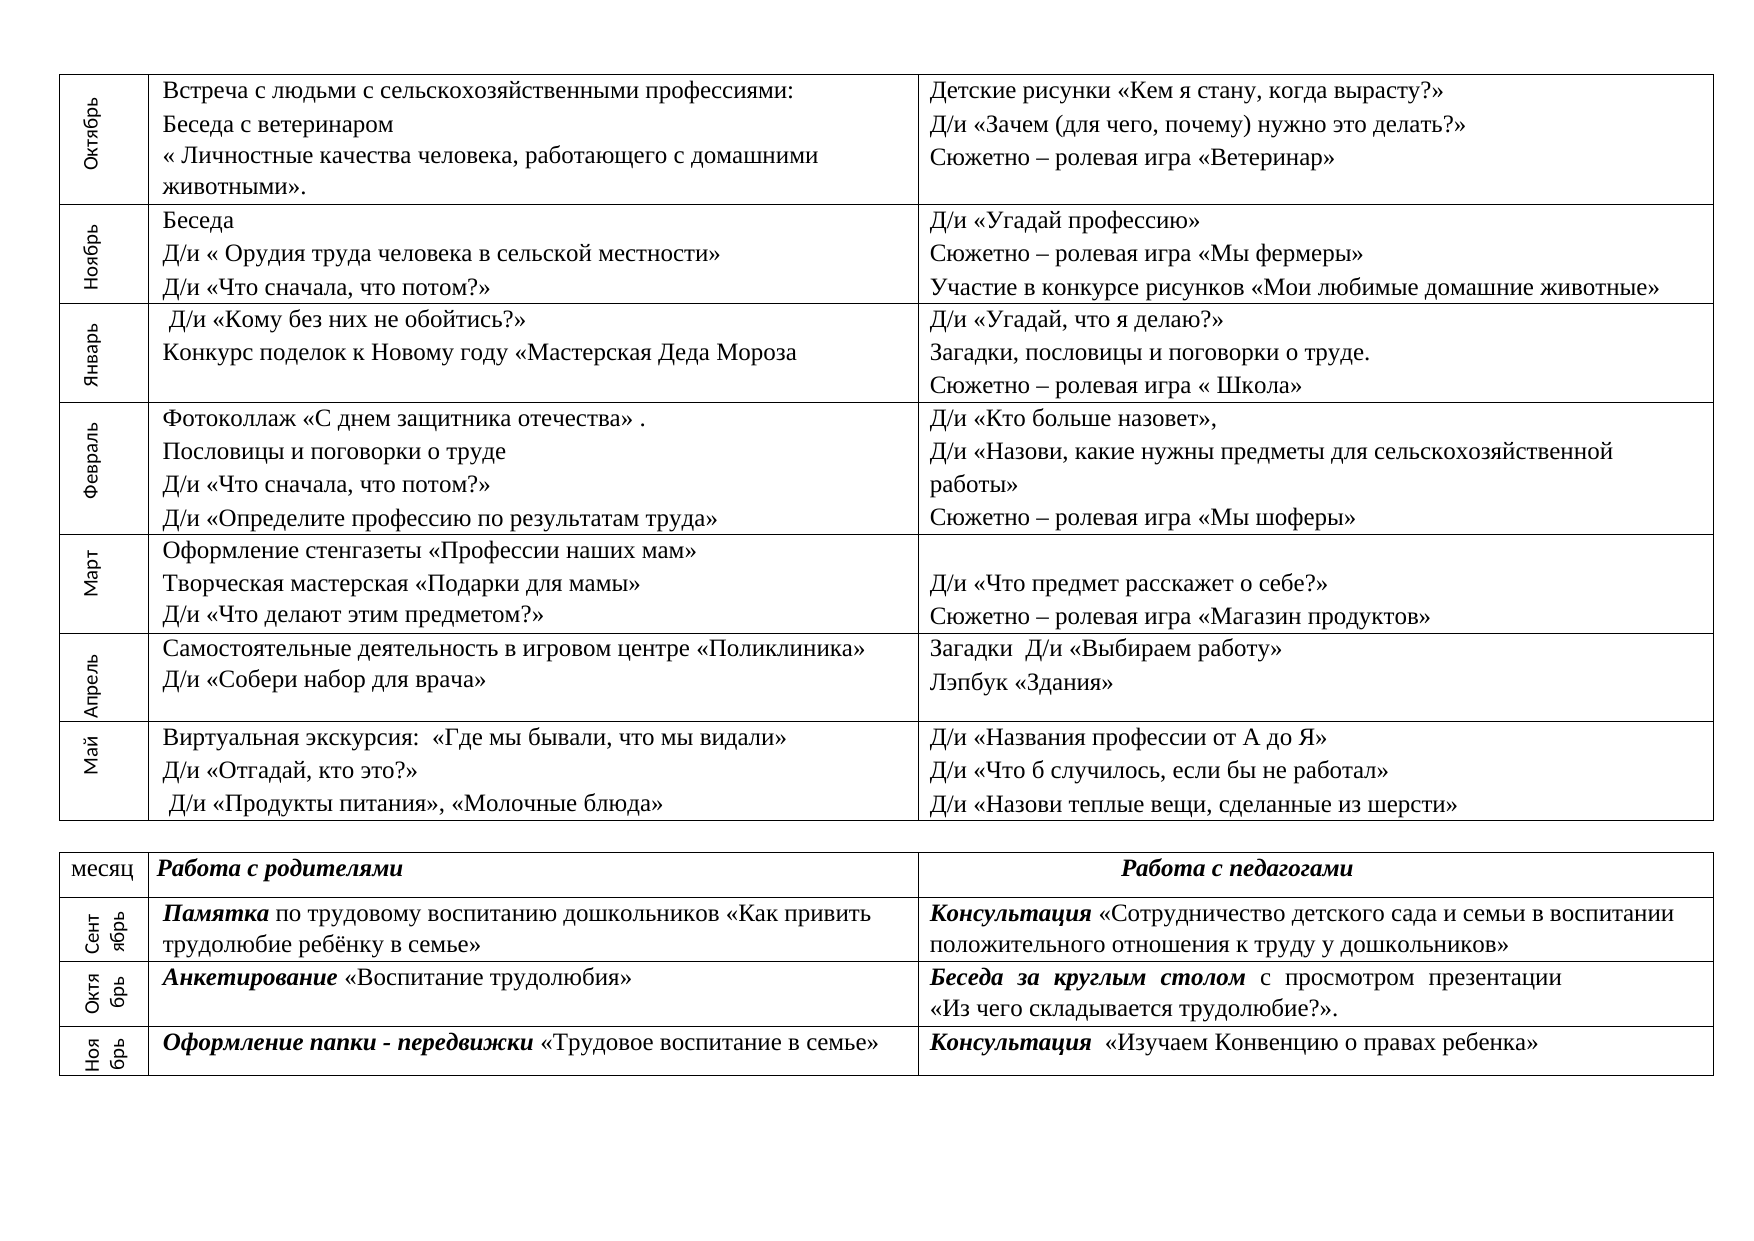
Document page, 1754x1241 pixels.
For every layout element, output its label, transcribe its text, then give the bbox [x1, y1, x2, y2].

table_cell Д/и «Названия профессии от А до Я» Д/и «Что б случилось, если бы не работал» Д/и «Назови теплые вещи, сделанные из шерсти» [919, 722, 1713, 820]
table_cell Консультация «Сотрудничество детского сада и семьи в воспитании положительного отношения к труду у дошкольников» [919, 898, 1713, 961]
table_cell Самостоятельные деятельность в игровом центре «Поликлиника» Д/и «Собери набор для врача» [149, 634, 918, 721]
table_cell [60, 722, 148, 820]
table_cell Беседа Д/и « Орудия труда человека в сельской местности» Д/и «Что сначала, что потом?» [149, 205, 918, 303]
table_cell [60, 75, 148, 204]
table_cell Консультация «Изучаем Конвенцию о правах ребенка» [919, 1027, 1713, 1075]
table_cell [60, 1027, 148, 1075]
table_header Работа с родителями [149, 853, 918, 897]
table_cell Д/и «Угадай, что я делаю?» Загадки, пословицы и поговорки о труде. Сюжетно – ролевая игра « Школа» [919, 304, 1713, 402]
table_cell Д/и «Угадай профессию» Сюжетно – ролевая игра «Мы фермеры» Участие в конкурсе рисунков «Мои любимые домашние животные» [919, 205, 1713, 303]
table_header месяц [60, 853, 148, 897]
table_cell Оформление стенгазеты «Профессии наших мам» Творческая мастерская «Подарки для мамы» Д/и «Что делают этим предметом?» [149, 535, 918, 632]
table_cell Виртуальная экскурсия: «Где мы бывали, что мы видали» Д/и «Отгадай, кто это?» Д/и «Продукты питания», «Молочные блюда» [149, 722, 918, 820]
table_cell [60, 205, 148, 303]
table_cell Встреча с людьми с сельскохозяйственными профессиями: Беседа с ветеринаром « Личностные качества человека, работающего с домашними животными». [149, 75, 918, 204]
table_cell Фотоколлаж «С днем защитника отечества» . Пословицы и поговорки о труде Д/и «Что сначала, что потом?» Д/и «Определите профессию по результатам труда» [149, 403, 918, 534]
table_cell [60, 535, 148, 632]
table_cell Анкетирование «Воспитание трудолюбия» [149, 962, 918, 1026]
table_cell Д/и «Кто больше назовет», Д/и «Назови, какие нужны предметы для сельскохозяйственной работы» Сюжетно – ролевая игра «Мы шоферы» [919, 403, 1713, 534]
table_cell [60, 304, 148, 402]
table_header Работа с педагогами [919, 853, 1713, 897]
table_cell Д/и «Кому без них не обойтись?» Конкурс поделок к Новому году «Мастерская Деда Мороза [149, 304, 918, 402]
table_cell Беседа за круглым столом с просмотром презентации «Из чего складывается трудолюбие?». [919, 962, 1713, 1026]
table_cell Загадки Д/и «Выбираем работу» Лэпбук «Здания» [919, 634, 1713, 721]
table_cell [60, 898, 148, 961]
table_cell [60, 962, 148, 1026]
table_cell [60, 403, 148, 534]
table_cell Детские рисунки «Кем я стану, когда вырасту?» Д/и «Зачем (для чего, почему) нужно это делать?» Сюжетно – ролевая игра «Ветеринар» [919, 75, 1713, 204]
table_cell Памятка по трудовому воспитанию дошкольников «Как привить трудолюбие ребёнку в семье» [149, 898, 918, 961]
table_cell [60, 634, 148, 721]
table_cell Д/и «Что предмет расскажет о себе?» Сюжетно – ролевая игра «Магазин продуктов» [919, 535, 1713, 632]
table_cell Оформление папки - передвижки «Трудовое воспитание в семье» [149, 1027, 918, 1075]
